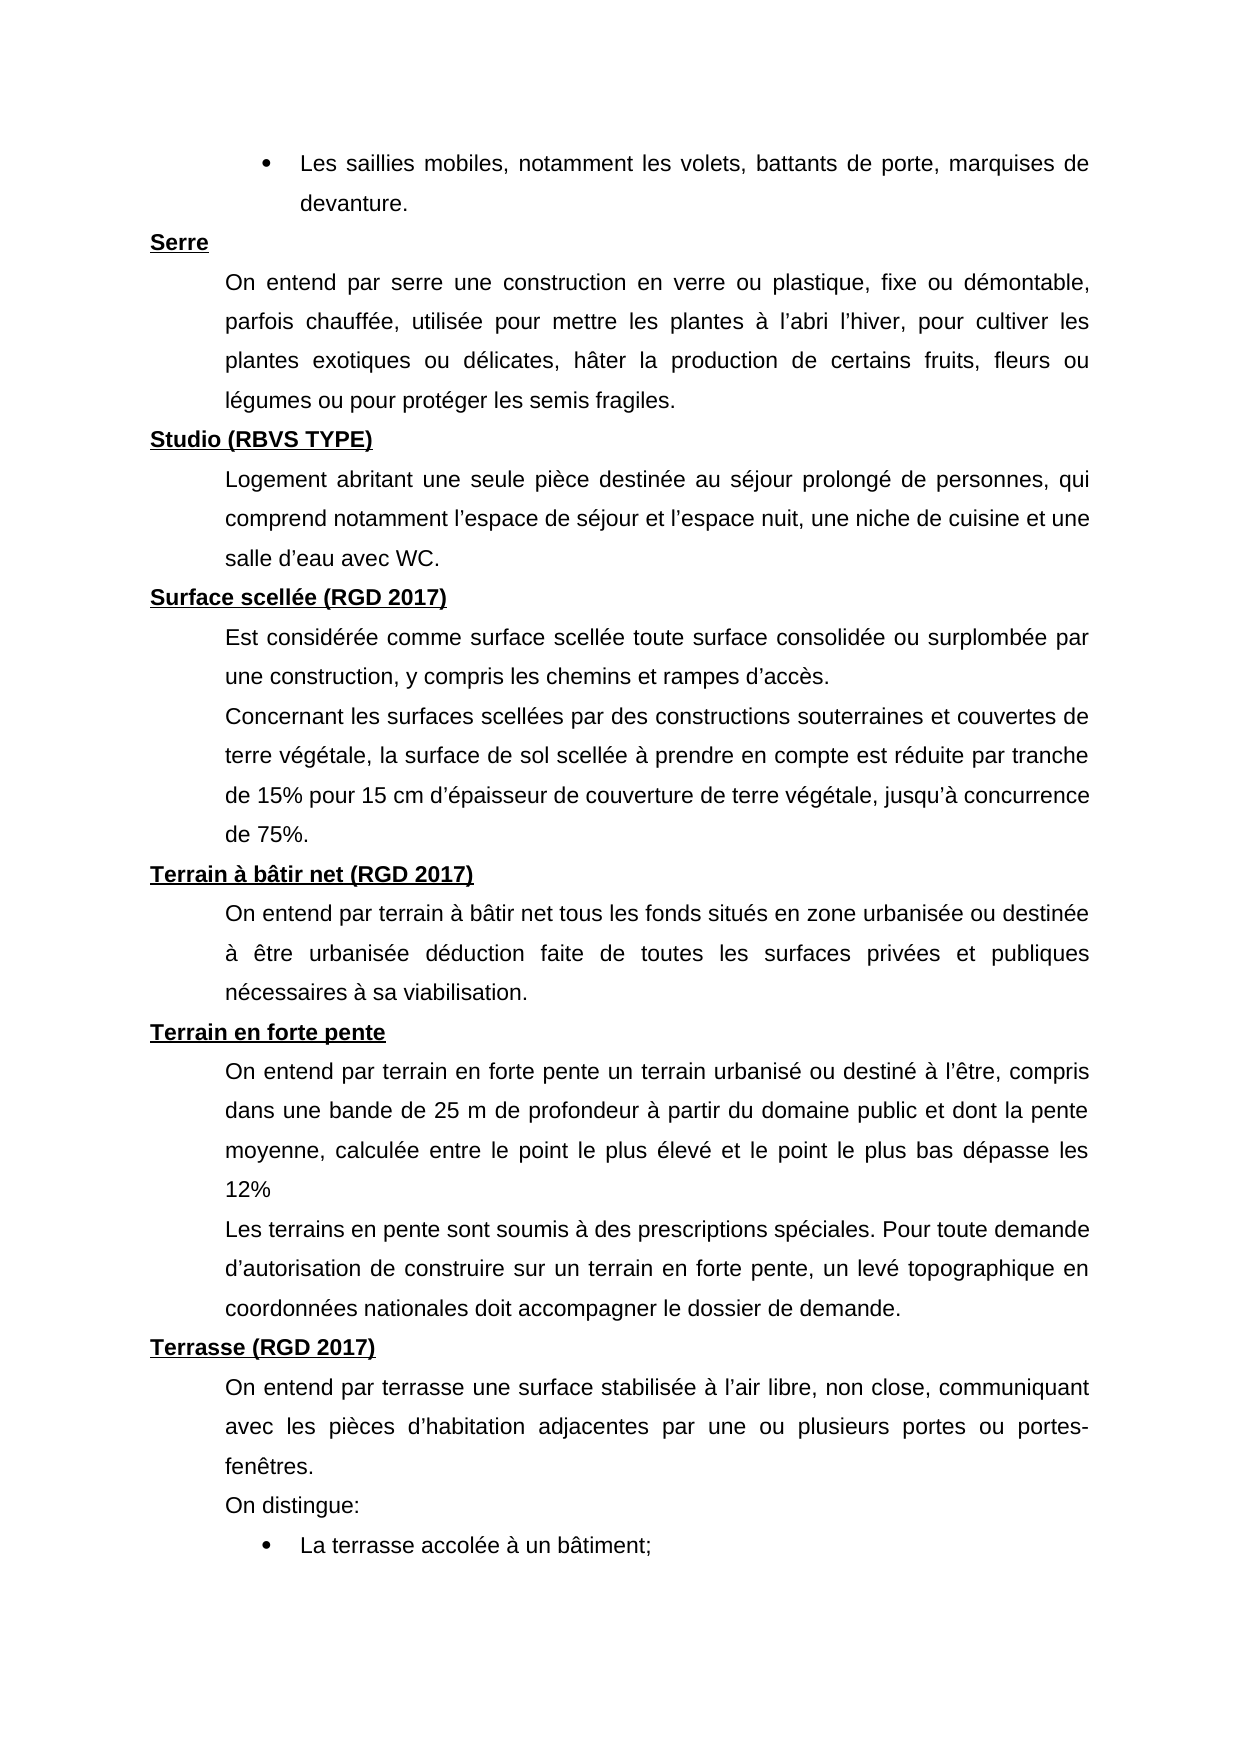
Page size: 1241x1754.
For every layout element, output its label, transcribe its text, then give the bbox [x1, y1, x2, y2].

text Terrasse (RGD 2017) [150, 1334, 1090, 1361]
text Terrain à bâtir net (RGD 2017) [150, 861, 1090, 887]
text Terrain en forte pente [150, 1018, 1090, 1045]
text Studio (RBVS TYPE) [150, 426, 1090, 453]
text Les terrains en pente sont soumis à des prescriptions spéciales. Pour toute demande d’autorisation de construire sur un terrain en forte pente, un levé topographique en coordonnées nationales doit accompagner le dossier de demande. [225, 1216, 1090, 1321]
text On entend par terrain à bâtir net tous les fonds situés en zone urbanisée ou destinée à être urbanisée déduction faite de toutes les surfaces privées et publiques nécessaires à sa viabilisation. [225, 900, 1090, 1005]
text On distingue: [225, 1492, 1090, 1519]
text Logement abritant une seule pièce destinée au séjour prolongé de personnes, qui comprend notamment l’espace de séjour et l’espace nuit, une niche de cuisine et une salle d’eau avec WC. [225, 466, 1090, 571]
text Est considérée comme surface scellée toute surface consolidée ou surplombée par une construction, y compris les chemins et rampes d’accès. [225, 624, 1090, 689]
text Serre [150, 229, 1090, 255]
list Les saillies mobiles, notamment les volets, battants de porte, marquises de devanture. [262, 150, 1090, 216]
list La terrasse accolée à un bâtiment; [262, 1532, 1090, 1558]
text On entend par terrain en forte pente un terrain urbanisé ou destiné à l’être, compris dans une bande de 25 m de profondeur à partir du domaine public et dont la pente moyenne, calculée entre le point le plus élevé et le point le plus bas dépasse les 12% [225, 1058, 1090, 1203]
text On entend par terrasse une surface stabilisée à l’air libre, non close, communiquant avec les pièces d’habitation adjacentes par une ou plusieurs portes ou portes-fenêtres. [225, 1374, 1090, 1479]
text Concernant les surfaces scellées par des constructions souterraines et couvertes de terre végétale, la surface de sol scellée à prendre en compte est réduite par tranche de 15% pour 15 cm d’épaisseur de couverture de terre végétale, jusqu’à concurrence de 75%. [225, 703, 1090, 847]
text On entend par serre une construction en verre ou plastique, fixe ou démontable, parfois chauffée, utilisée pour mettre les plantes à l’abri l’hiver, pour cultiver les plantes exotiques ou délicates, hâter la production de certains fruits, fleurs ou légumes ou pour protéger les semis fragiles. [225, 268, 1090, 413]
text Surface scellée (RGD 2017) [150, 584, 1090, 611]
